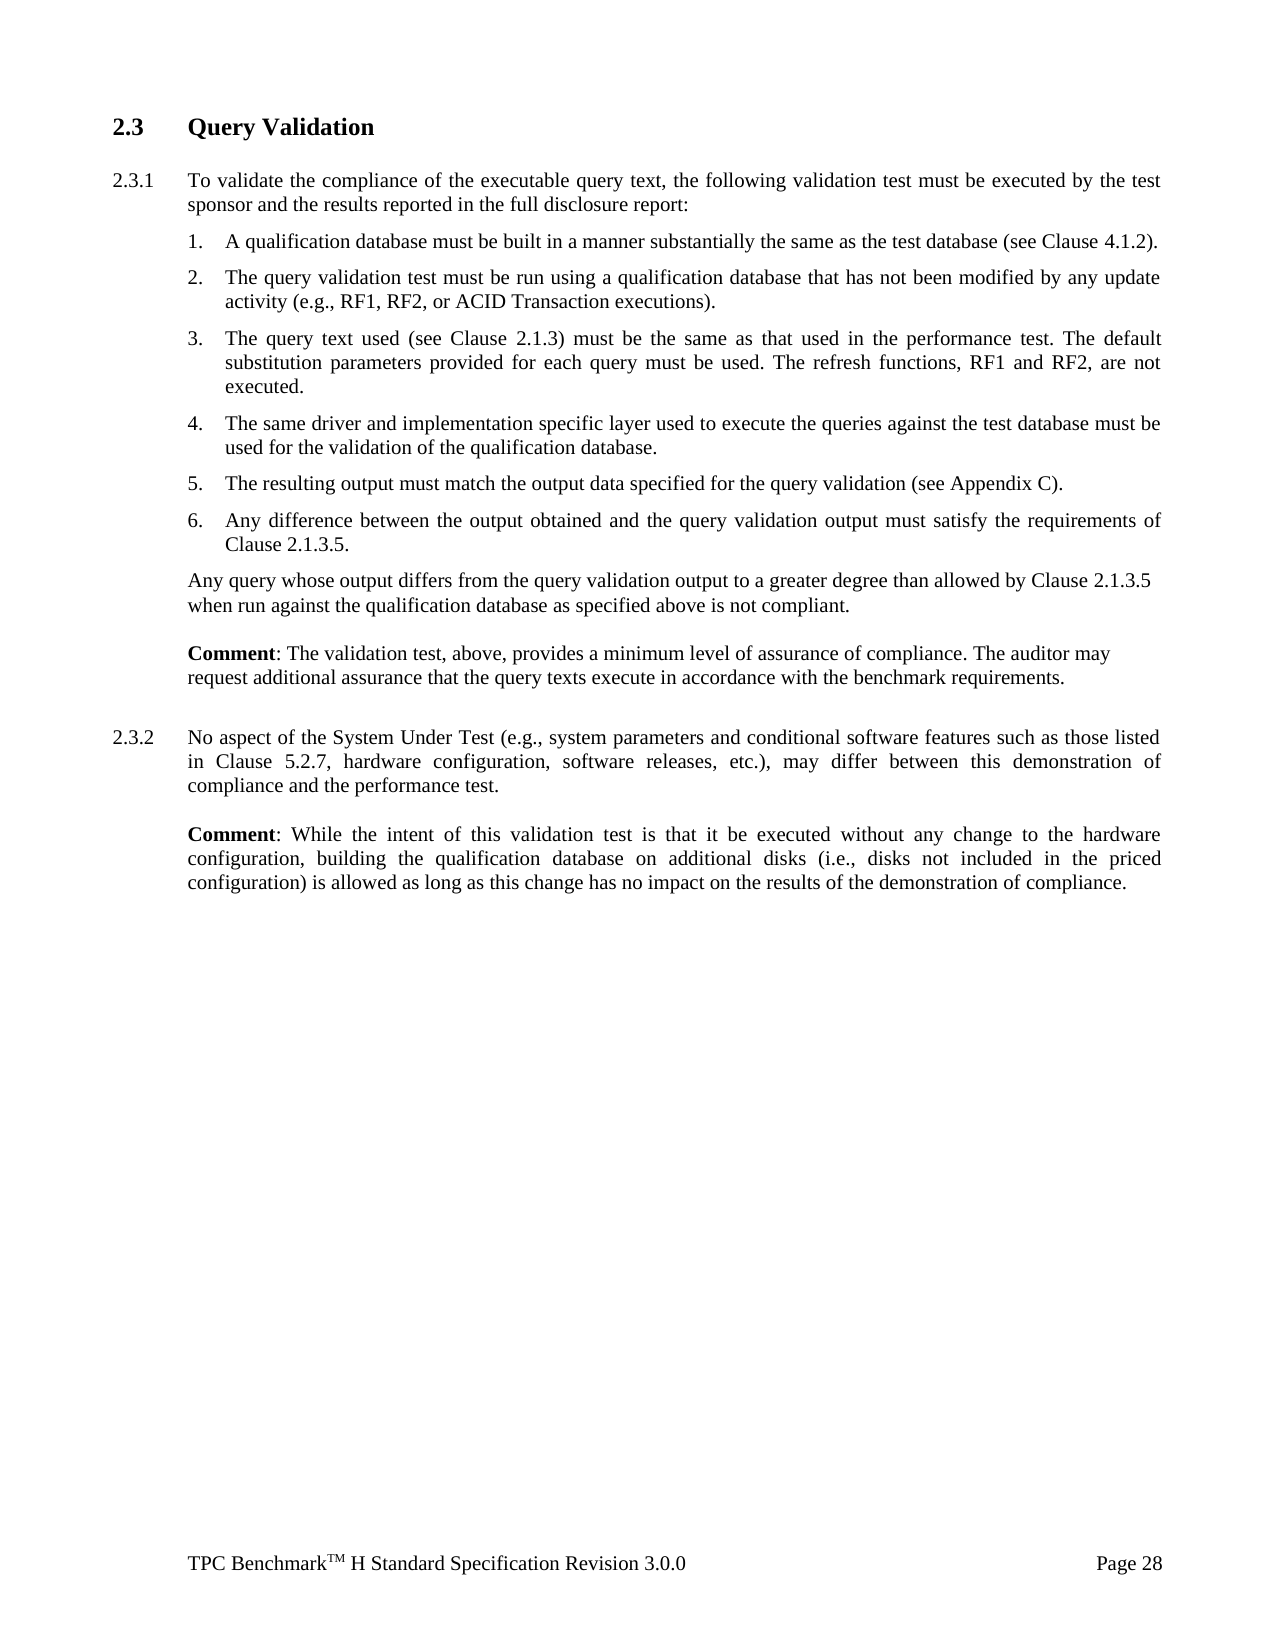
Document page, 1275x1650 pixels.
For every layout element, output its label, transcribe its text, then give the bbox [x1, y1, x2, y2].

subtitle To validate the compliance of the executable query text, the following validation test must be executed by the test sponsor and the results reported in the full disclosure report: [112, 168, 1162, 216]
text Comment: While the intent of this validation test is that it be executed without any change to the hardware configuration, building the qualification database on additional disks (i.e., disks not included in the priced configuration) is allowed as long as this change has no impact on the results of the demonstration of compliance. [187, 822, 1162, 894]
text The same driver and implementation specific layer used to execute the queries against the test database must be used for the validation of the qualification database. [187, 411, 1162, 459]
text The resulting output must match the output data specified for the query validation (see Appendix C). [187, 471, 1162, 495]
text Comment: The validation test, above, provides a minimum level of assurance of compliance. The auditor may [187, 641, 1162, 665]
text Any query whose output differs from the query validation output to a greater degree than allowed by Clause 2.1.3.5 [187, 568, 1162, 592]
text Any difference between the output obtained and the query validation output must satisfy the requirements of Clause 2.1.3.5. [187, 508, 1162, 556]
subtitle No aspect of the System Under Test (e.g., system parameters and conditional software features such as those listed in Clause 5.2.7, hardware configuration, software releases, etc.), may differ between this demonstration of compliance and the performance test. [112, 725, 1162, 797]
subtitle Query Validation [112, 112, 1162, 141]
text request additional assurance that the query texts execute in accordance with the benchmark requirements. [187, 665, 1162, 689]
text The query validation test must be run using a qualification database that has not been modified by any update activity (e.g., RF1, RF2, or ACID Transaction executions). [187, 265, 1162, 313]
text The query text used (see Clause 2.1.3) must be the same as that used in the performance test. The default substitution parameters provided for each query must be used. The refresh functions, RF1 and RF2, are not executed. [187, 326, 1162, 398]
text when run against the qualification database as specified above is not compliant. [187, 592, 1162, 617]
list A qualification database must be built in a manner substantially the same as the test database (see Clause 4.1.2). [187, 229, 1162, 253]
